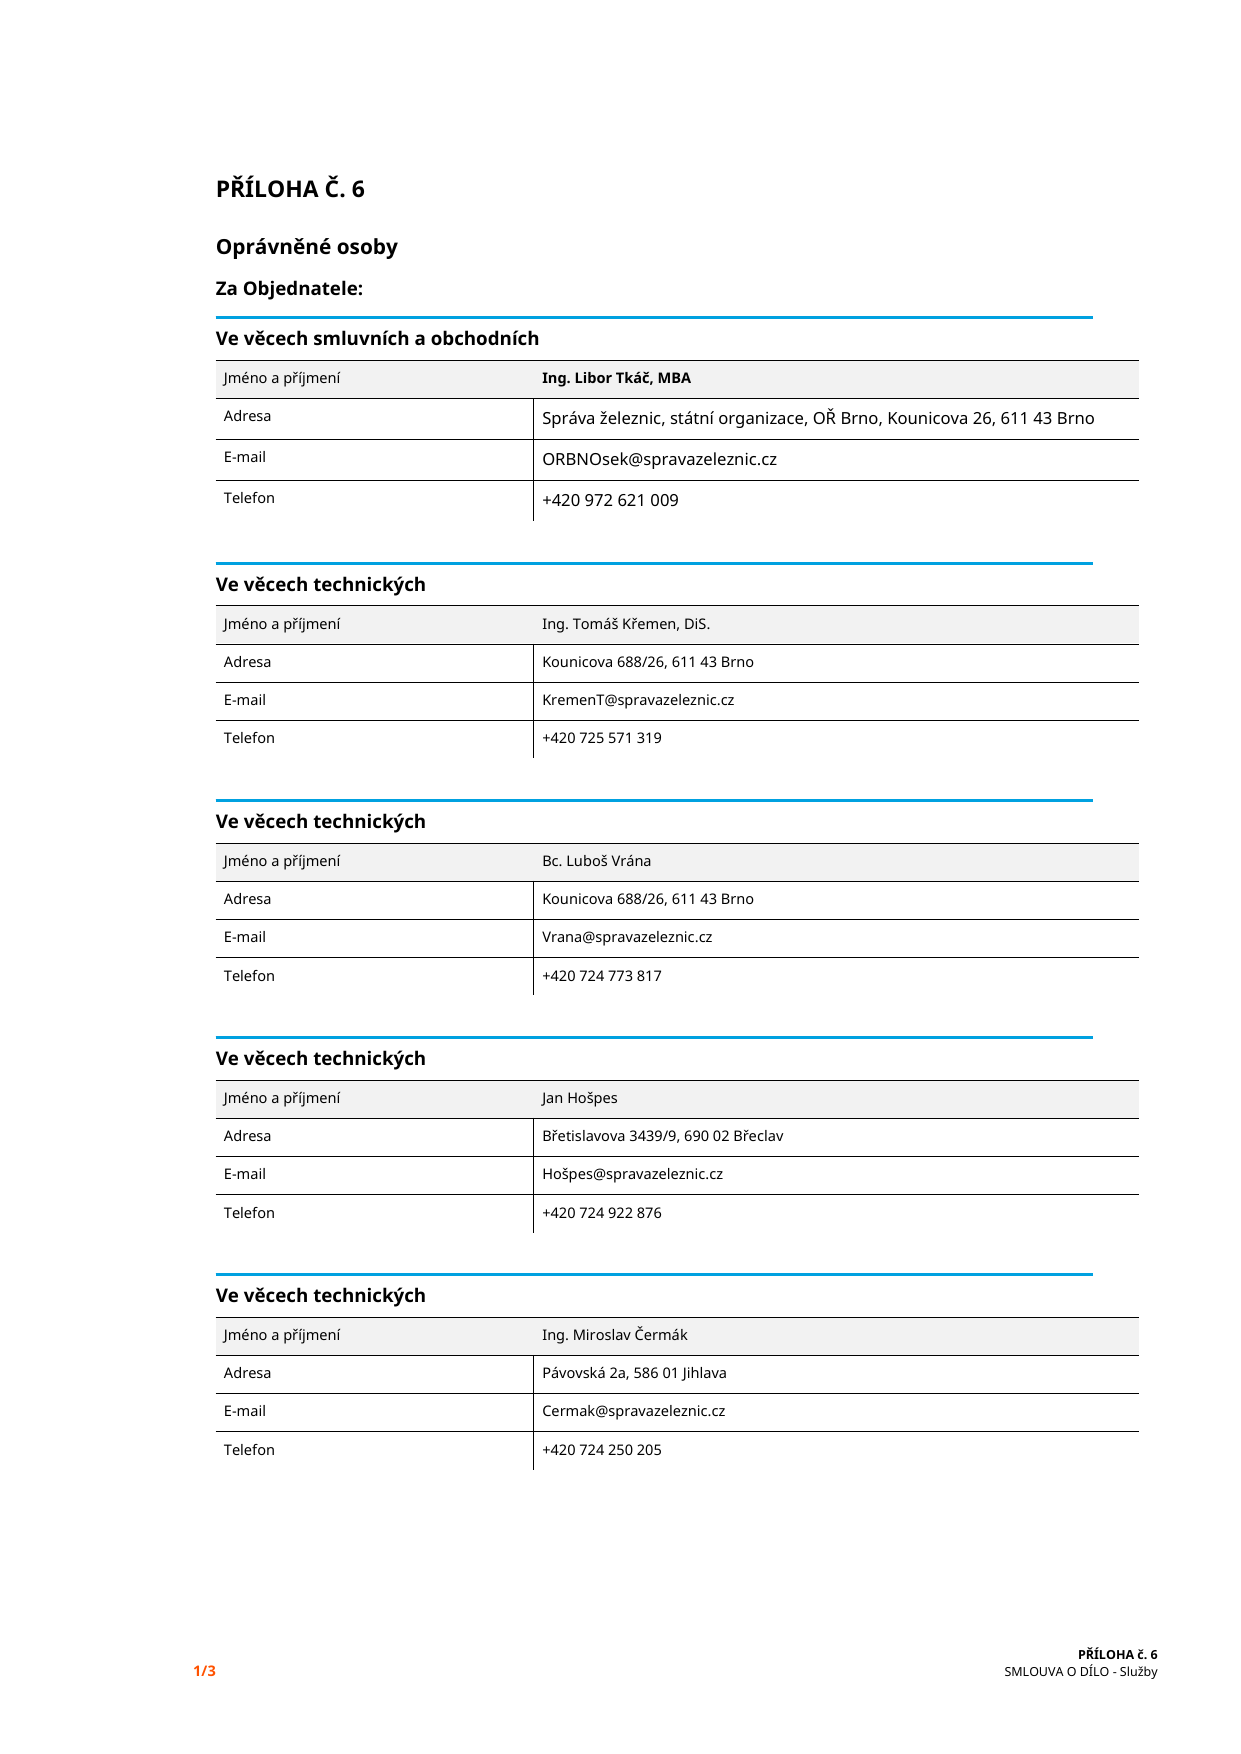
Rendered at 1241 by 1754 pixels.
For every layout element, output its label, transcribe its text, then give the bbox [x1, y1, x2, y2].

table_cell Správa železnic, státní organizace, OŘ Brno, Kounicova 26, 611 43 Brno [534, 399, 1139, 439]
text Ve věcech technických [216, 802, 1093, 834]
table_cell Vrana@spravazeleznic.cz [534, 920, 1139, 957]
table_cell E-mail [216, 1157, 533, 1194]
text Ve věcech technických [216, 565, 1093, 597]
table_header Jméno a příjmení [216, 1318, 534, 1355]
table_cell Kounicova 688/26, 611 43 Brno [534, 882, 1139, 919]
table_cell Cermak@spravazeleznic.cz [534, 1394, 1139, 1431]
table_header Bc. Luboš Vrána [534, 844, 1139, 881]
table_cell E-mail [216, 1394, 533, 1431]
table_cell Telefon [216, 1432, 533, 1469]
table_header Jan Hošpes [534, 1081, 1139, 1118]
table_cell Telefon [216, 481, 533, 521]
table_cell Adresa [216, 399, 533, 439]
table_cell Adresa [216, 882, 533, 919]
table_header Jméno a příjmení [216, 844, 534, 881]
table_cell +420 972 621 009 [534, 481, 1139, 521]
table_cell Telefon [216, 1195, 533, 1232]
table_cell E-mail [216, 683, 533, 720]
table_cell Adresa [216, 645, 533, 682]
table_cell +420 724 922 876 [534, 1195, 1139, 1232]
table_header Ing. Miroslav Čermák [534, 1318, 1139, 1355]
text Příloha č. 6 [216, 172, 1093, 204]
table_cell Telefon [216, 958, 533, 995]
table_cell +420 725 571 319 [534, 721, 1139, 758]
text Ve věcech smluvních a obchodních [216, 319, 1093, 351]
table_cell +420 724 250 205 [534, 1432, 1139, 1469]
table_header Jméno a příjmení [216, 1081, 534, 1118]
text Za Objednatele: [216, 276, 1093, 301]
table_cell Adresa [216, 1119, 533, 1156]
table_cell E-mail [216, 920, 533, 957]
table_header Jméno a příjmení [216, 606, 534, 643]
table_cell Adresa [216, 1356, 533, 1393]
table_cell +420 724 773 817 [534, 958, 1139, 995]
table_cell KremenT@spravazeleznic.cz [534, 683, 1139, 720]
text Oprávněné osoby [216, 232, 1093, 260]
table_header Ing. Tomáš Křemen, DiS. [534, 606, 1139, 643]
table_cell Hošpes@spravazeleznic.cz [534, 1157, 1139, 1194]
table_header Jméno a příjmení [216, 361, 534, 398]
text Ve věcech technických [216, 1276, 1093, 1308]
text Ve věcech technických [216, 1039, 1093, 1071]
table_cell Břetislavova 3439/9, 690 02 Břeclav [534, 1119, 1139, 1156]
table_cell Telefon [216, 721, 533, 758]
table_cell Pávovská 2a, 586 01 Jihlava [534, 1356, 1139, 1393]
table_cell ORBNOsek@spravazeleznic.cz [534, 440, 1139, 480]
table_header Ing. Libor Tkáč, MBA [534, 361, 1139, 398]
table_cell E-mail [216, 440, 533, 480]
table_cell Kounicova 688/26, 611 43 Brno [534, 645, 1139, 682]
